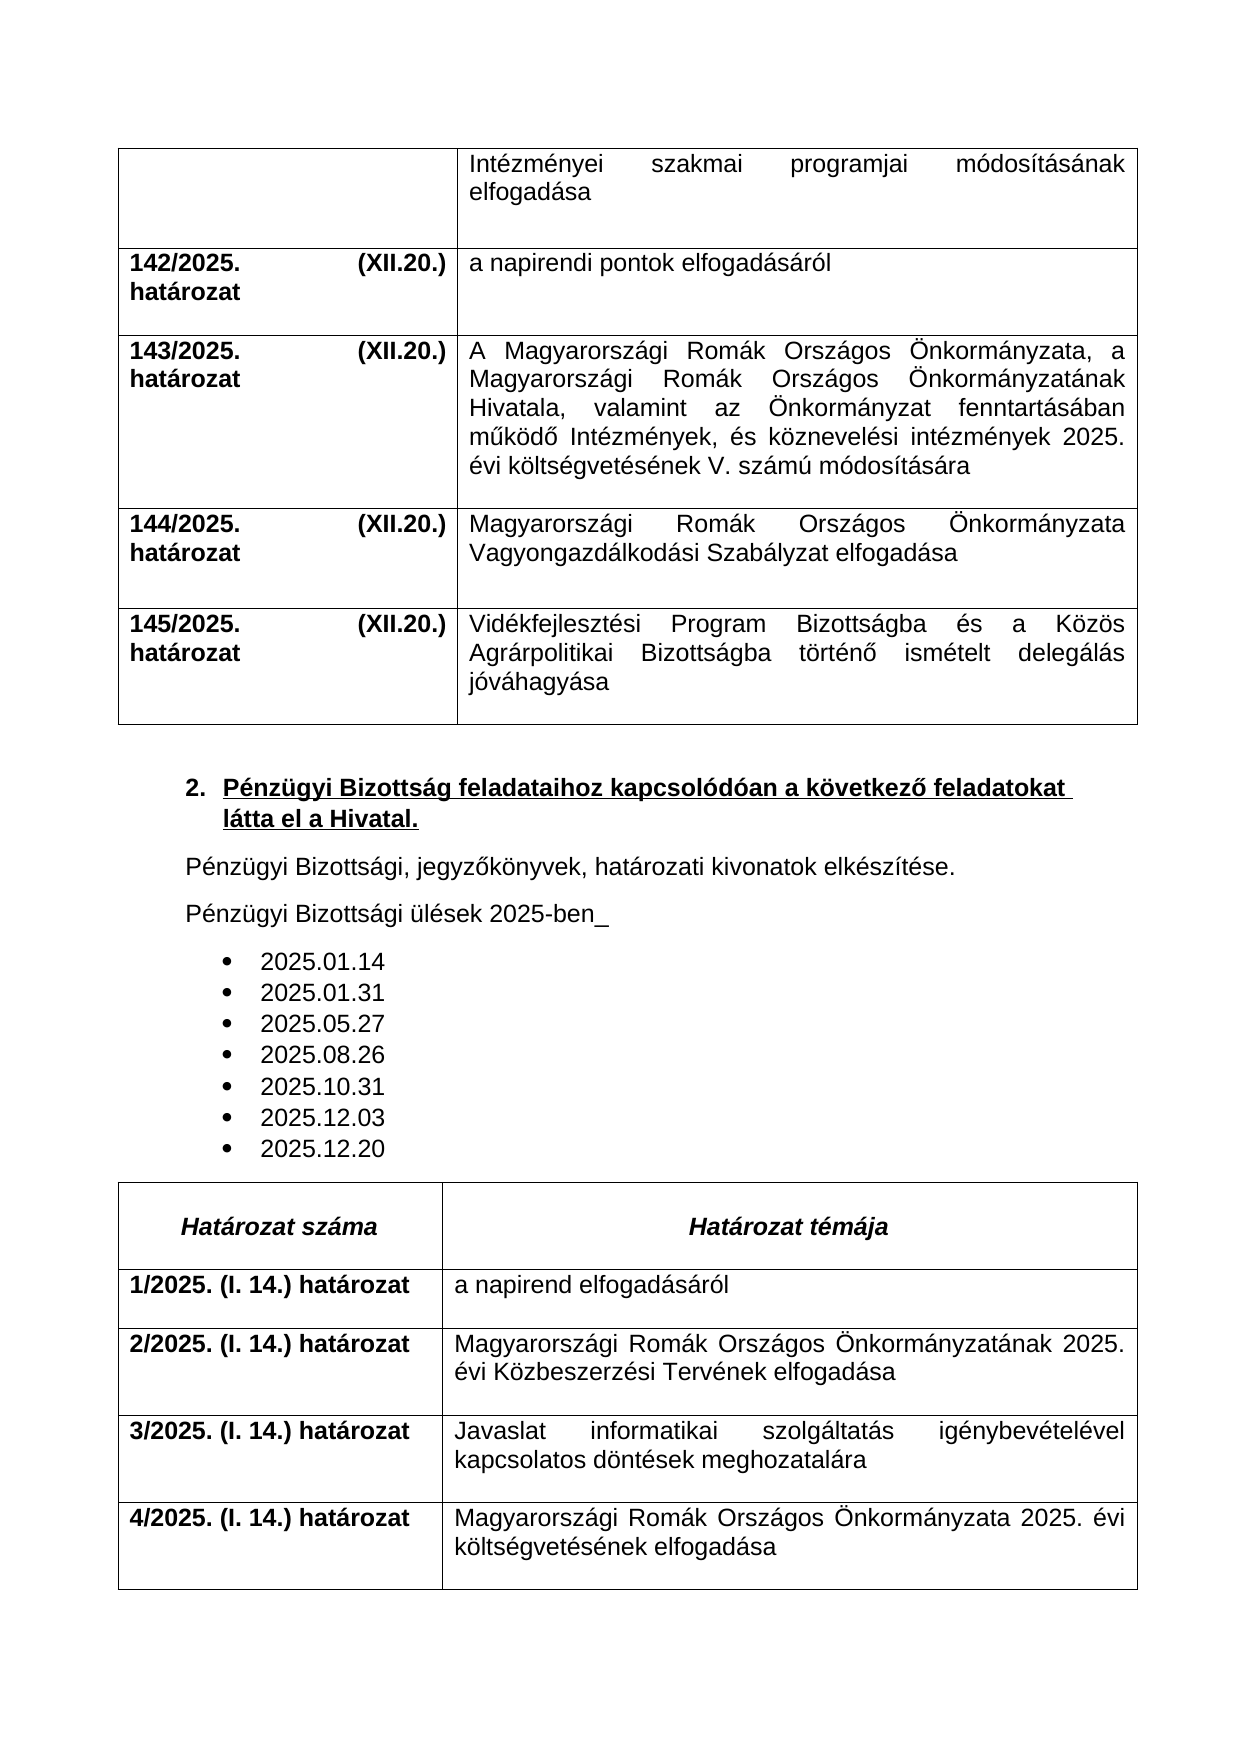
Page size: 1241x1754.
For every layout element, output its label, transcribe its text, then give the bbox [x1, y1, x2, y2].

table_cell Javaslat informatikai szolgáltatás igénybevételével kapcsolatos döntések meghozatalára [443, 1416, 1137, 1502]
table_header Határozat száma [119, 1183, 442, 1269]
list 2025.10.31 [223, 1072, 1093, 1100]
list 2025.12.20 [223, 1134, 1093, 1163]
table_cell 1/2025. (I. 14.) határozat [119, 1270, 442, 1327]
list 2025.05.27 [223, 1009, 1093, 1038]
text Pénzügyi Bizottsági, jegyzőkönyvek, határozati kivonatok elkészítése. [185, 852, 1093, 880]
list 2025.12.03 [223, 1103, 1093, 1132]
table_cell 3/2025. (I. 14.) határozat [119, 1416, 442, 1502]
list 2025.01.14 [223, 947, 1093, 976]
table_cell Magyarországi Romák Országos Önkormányzatának 2025. évi Közbeszerzési Tervének elfogadása [443, 1329, 1137, 1415]
table_header Határozat témája [443, 1183, 1137, 1269]
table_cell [458, 149, 1137, 247]
table_cell 145/2025. (XII.20.) határozat [119, 609, 457, 724]
table_cell Magyarországi Romák Országos Önkormányzata 2025. évi költségvetésének elfogadása [443, 1503, 1137, 1589]
table_cell 4/2025. (I. 14.) határozat [119, 1503, 442, 1589]
list 2025.01.31 [223, 978, 1093, 1007]
table_cell 144/2025. (XII.20.) határozat [119, 509, 457, 608]
table_cell a napirendi pontok elfogadásáról [458, 249, 1137, 335]
table_cell a napirend elfogadásáról [443, 1270, 1137, 1327]
table_cell A Magyarországi Romák Országos Önkormányzata, a Magyarországi Romák Országos Önkormányzatának Hivatala, valamint az Önkormányzat fenntartásában működő Intézmények, és köznevelési intézmények 2025. évi költségvetésének V. számú módosítására [458, 336, 1137, 508]
list Pénzügyi Bizottság feladataihoz kapcsolódóan a következő feladatokat látta el a Hivatal. [185, 773, 1093, 833]
table_cell 143/2025. (XII.20.) határozat [119, 336, 457, 508]
list 2025.08.26 [223, 1040, 1093, 1069]
text Pénzügyi Bizottsági ülések 2025-ben_ [185, 899, 1093, 928]
table_cell Magyarországi Romák Országos Önkormányzata Vagyongazdálkodási Szabályzat elfogadása [458, 509, 1137, 608]
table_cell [119, 149, 457, 247]
table_cell Vidékfejlesztési Program Bizottságba és a Közös Agrárpolitikai Bizottságba történő ismételt delegálás jóváhagyása [458, 609, 1137, 724]
table_cell 2/2025. (I. 14.) határozat [119, 1329, 442, 1415]
table_cell 142/2025. (XII.20.) határozat [119, 249, 457, 335]
